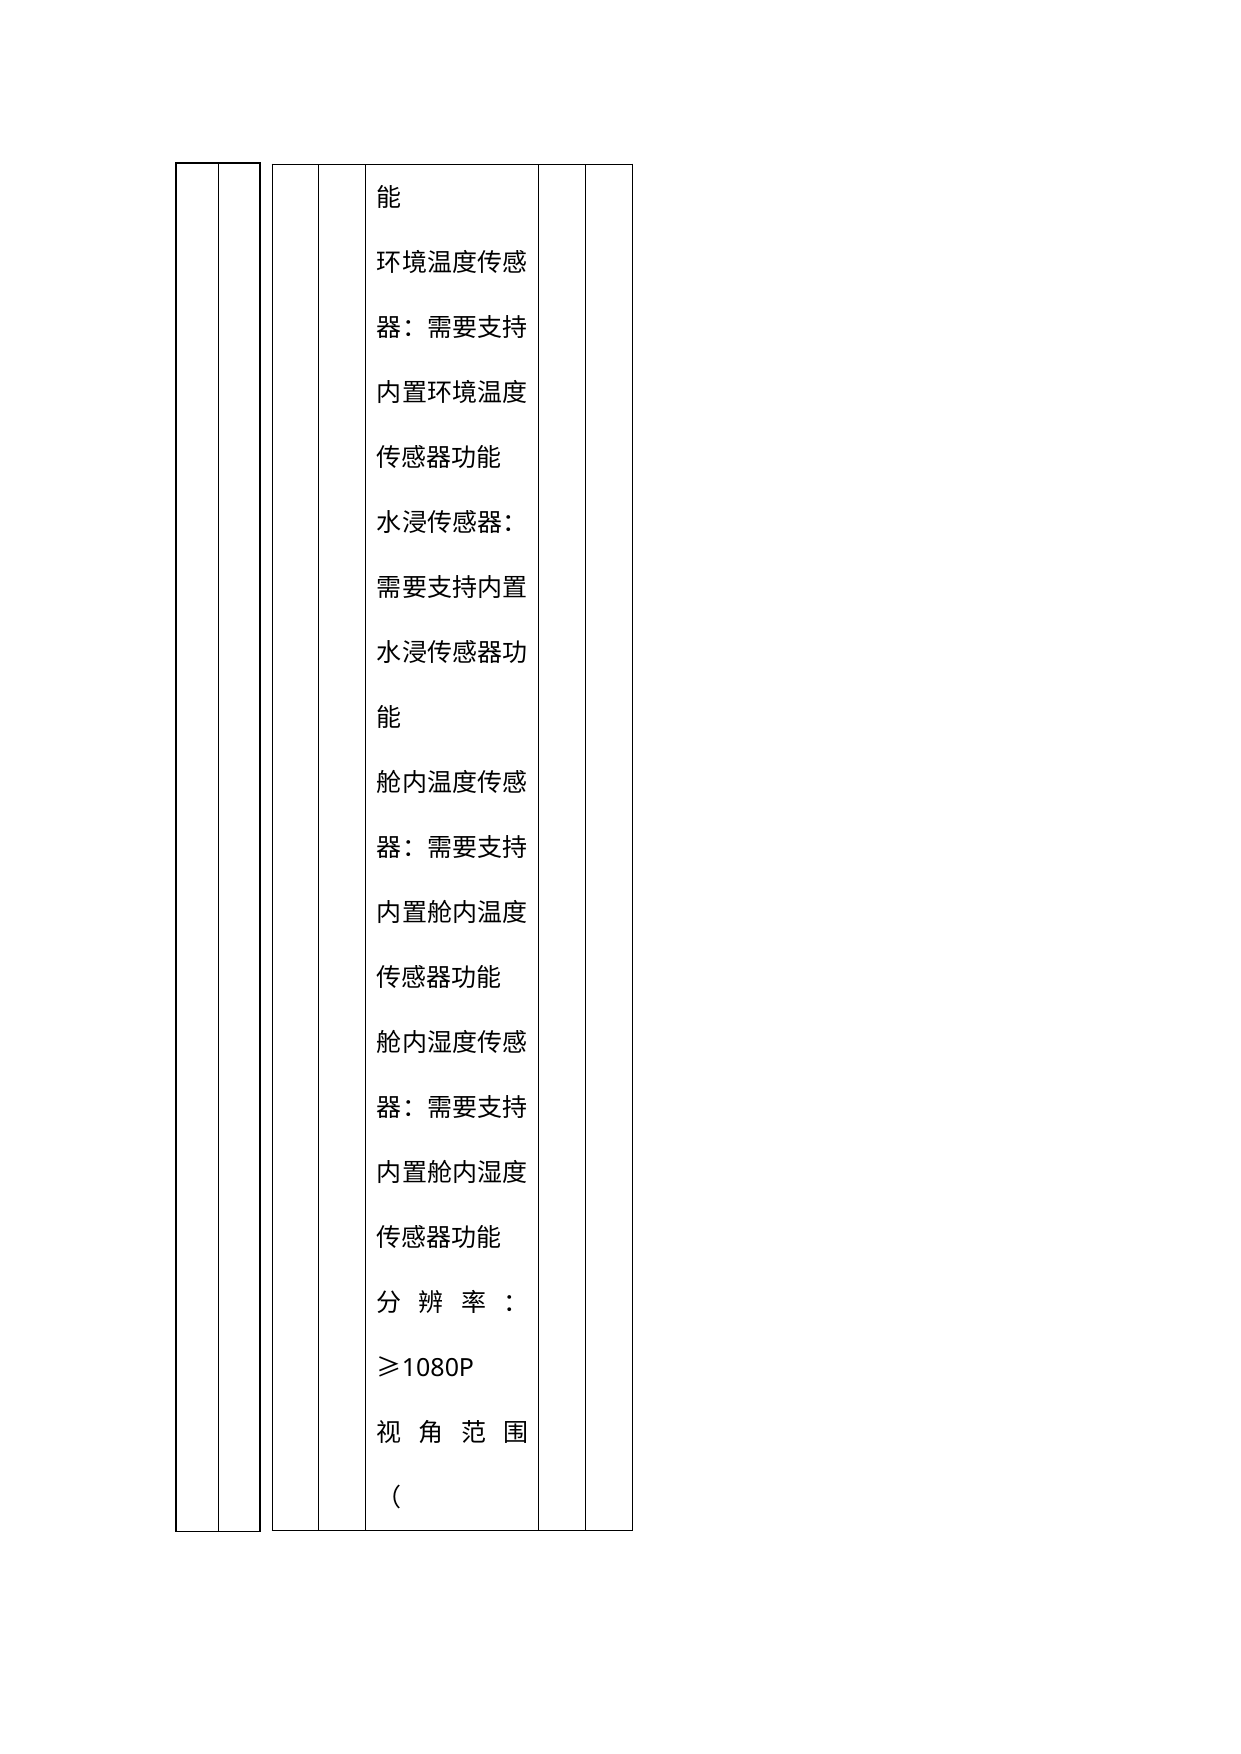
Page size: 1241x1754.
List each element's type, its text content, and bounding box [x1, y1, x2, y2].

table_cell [261, 162, 1064, 1531]
table_cell 1 [177, 164, 218, 1531]
table_cell [219, 164, 259, 1531]
